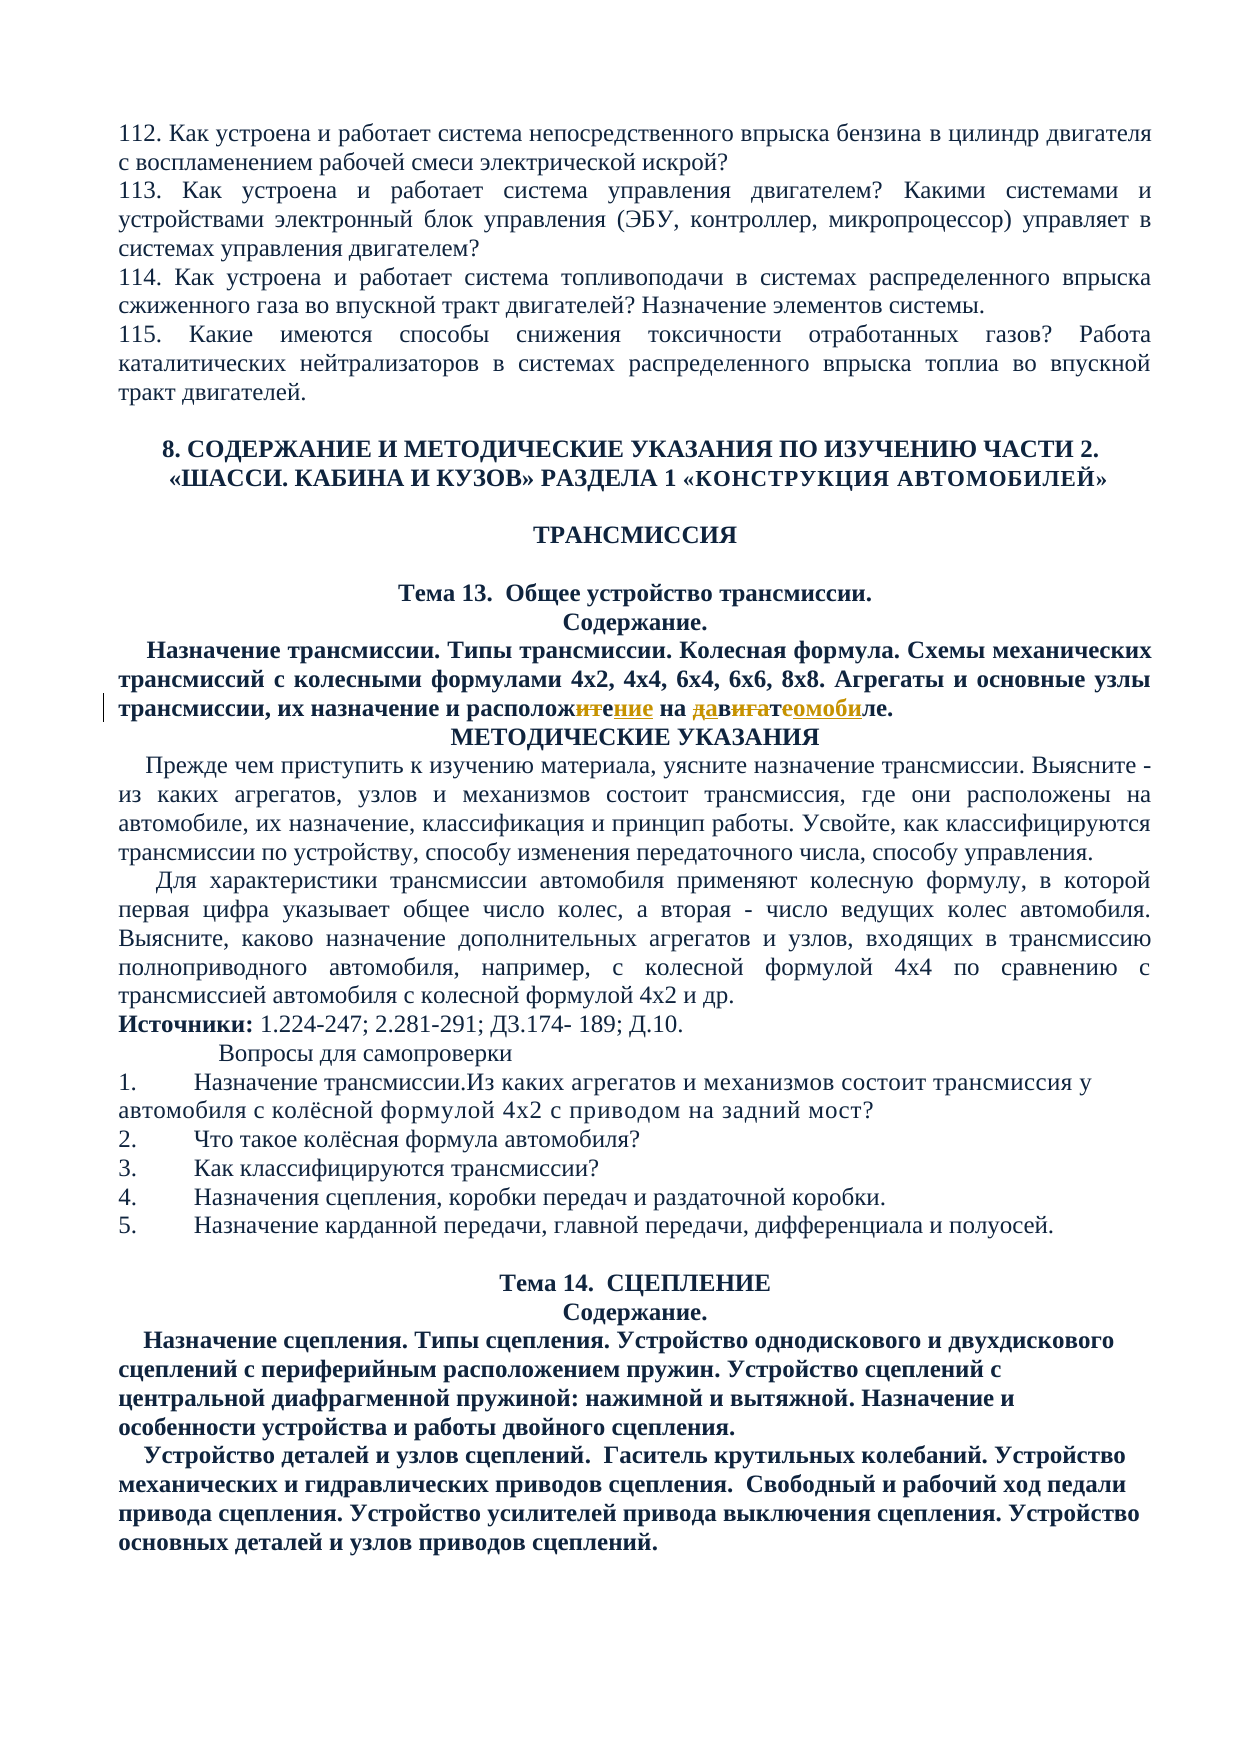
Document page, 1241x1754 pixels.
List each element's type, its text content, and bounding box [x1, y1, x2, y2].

list Как классифицируются трансмиссии? [118, 1153, 1152, 1182]
list Назначения сцепления, коробки передач и раздаточной коробки. [118, 1182, 1152, 1211]
text 112. Как устроена и работает система непосредственного впрыска бензина в цилиндр двигателя с воспламенением рабочей смеси электрической искрой? [118, 118, 1152, 176]
text 8. СОДЕРЖАНИЕ И МЕТОДИЧЕСКИЕ УКАЗАНИЯ ПО ИЗУЧЕНИЮ ЧАСТИ 2. [118, 434, 1152, 463]
list Назначение трансмиссии.Из каких агрегатов и механизмов состоит трансмиссия у автомобиля с колёсной формулой 4x2 с приводом на задний мост? [118, 1067, 1152, 1124]
text Назначение сцепления. Типы сцепления. Устройство однодискового и двухдискового сцеплений с периферийным расположением пружин. Устройство сцеплений с центральной диафрагменной пружиной: нажимной и вытяжной. Назначение и особенности устройства и работы двойного сцепления. [118, 1326, 1152, 1441]
text 115. Какие имеются способы снижения токсичности отработанных газов? Работа каталитических нейтрализаторов в системах распределенного впрыска топлиа во впускной тракт двигателей. [118, 319, 1152, 406]
text Тема 13. Общее устройство трансмиссии. [118, 578, 1152, 607]
text Назначение трансмиссии. Типы трансмиссии. Колесная формула. Схемы механических трансмиссий с колесными формулами 4x2, 4x4, 6x4, 6x6, 8x8. Агрегаты и основные узлы трансмиссии, их назначение и расположе на втле. [118, 636, 1152, 722]
text Содержание. [118, 607, 1152, 636]
text МЕТОДИЧЕСКИЕ УКАЗАНИЯ [118, 722, 1152, 751]
text Прежде чем приступить к изучению материала, уясните назначение трансмиссии. Выясните - из каких агрегатов, узлов и механизмов состоит трансмиссия, где они расположены на автомобиле, их назначение, классификация и принцип работы. Усвойте, как классифицируются трансмиссии по устройству, способу изменения передаточного числа, способу управления. [118, 751, 1152, 866]
text 114. Как устроена и работает система топливоподачи в системах распределенного впрыска сжиженного газа во впускной тракт двигателей? Назначение элементов системы. [118, 262, 1152, 319]
list Назначение карданной передачи, главной передачи, дифференциала и полуосей. [118, 1211, 1152, 1239]
text «ШАССИ. КАБИНА И КУЗОВ» РАЗДЕЛА 1 «КОНСТРУКЦИЯ АВТОМОБИЛЕЙ» [118, 463, 1152, 492]
text Источники: 1.224-247; 2.281-291; Д3.174- 189; Д.10. [118, 1009, 1152, 1038]
text Тема 14. СЦЕПЛЕНИЕ [118, 1268, 1152, 1297]
list Что такое колёсная формула автомобиля? [118, 1124, 1152, 1153]
text Вопросы для самопроверки [118, 1038, 1152, 1067]
text 113. Как устроена и работает система управления двигателем? Какими системами и устройствами электронный блок управления (ЭБУ, контроллер, микропроцессор) управляет в системах управления двигателем? [118, 176, 1152, 262]
text Для характеристики трансмиссии автомобиля применяют колесную формулу, в которой первая цифра указывает общее число колес, а вторая - число ведущих колес автомобиля. Выясните, каково назначение дополнительных агрегатов и узлов, входящих в трансмиссию полноприводного автомобиля, например, с колесной формулой 4x4 по сравнению с трансмиссией автомобиля с колесной формулой 4x2 и др. [118, 866, 1152, 1009]
text Устройство деталей и узлов сцеплений. Гаситель крутильных колебаний. Устройство механических и гидравлических приводов сцепления. Свободный и рабочий ход педали привода сцепления. Устройство усилителей привода выключения сцепления. Устройство основных деталей и узлов приводов сцеплений. [118, 1441, 1152, 1556]
text Содержание. [118, 1297, 1152, 1326]
text ТРАНСМИССИЯ [118, 521, 1152, 549]
